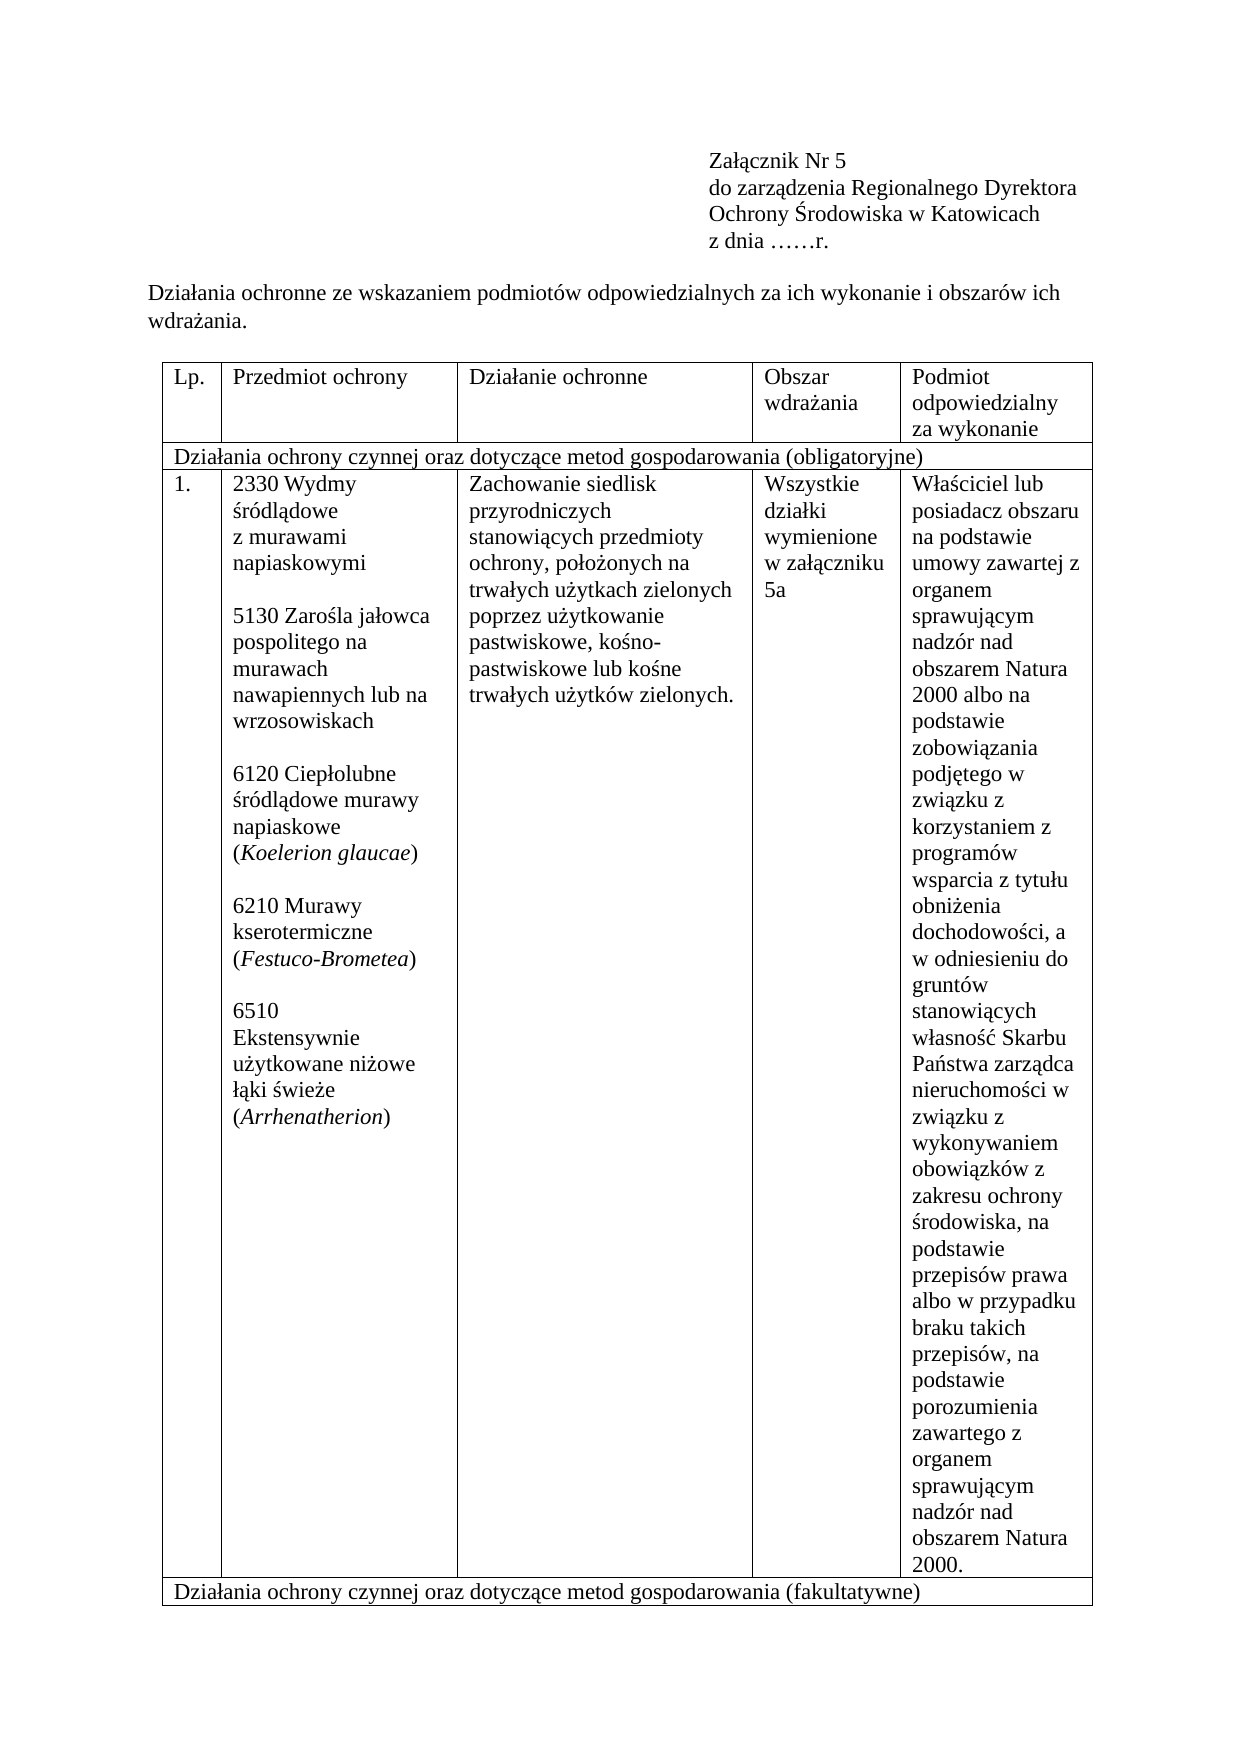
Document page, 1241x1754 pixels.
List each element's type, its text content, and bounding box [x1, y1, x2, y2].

table_header Lp. [163, 363, 221, 442]
table_cell 1. [163, 470, 221, 1577]
text Załącznik Nr 5 [148, 148, 1093, 174]
text do zarządzenia Regionalnego Dyrektora [148, 174, 1093, 200]
text Ochrony Środowiska w Katowicach [148, 200, 1093, 227]
text Działania ochronne ze wskazaniem podmiotów odpowiedzialnych za ich wykonanie i obszarów ich wdrażania. [148, 279, 1093, 334]
table_cell Wszystkie działki wymienione w załączniku 5a [753, 470, 900, 1577]
table_cell Działania ochrony czynnej oraz dotyczące metod gospodarowania (obligatoryjne) [163, 443, 1092, 469]
table_header Działanie ochronne [458, 363, 752, 442]
table_cell Działania ochrony czynnej oraz dotyczące metod gospodarowania (fakultatywne) [163, 1578, 1092, 1604]
table_header Podmiot odpowiedzialny za wykonanie [901, 363, 1092, 442]
table_header Obszar wdrażania [753, 363, 900, 442]
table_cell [901, 470, 1092, 1577]
table_header Przedmiot ochrony [222, 363, 457, 442]
text z dnia ……r. [148, 227, 1093, 253]
table_cell 2330 Wydmy śródlądowe z murawami napiaskowymi 5130 Zarośla jałowca pospolitego na murawach nawapiennych lub na wrzosowiskach 6120 Ciepłolubne śródlądowe murawy napiaskowe (Koelerion glaucae) 6210 Murawy kserotermiczne (Festuco-Brometea) 6510 Ekstensywnie użytkowane niżowe łąki świeże (Arrhenatherion) [222, 470, 457, 1577]
table_cell Zachowanie siedlisk przyrodniczych stanowiących przedmioty ochrony, położonych na trwałych użytkach zielonych poprzez użytkowanie pastwiskowe, kośno-pastwiskowe lub kośne trwałych użytków zielonych. [458, 470, 752, 1577]
